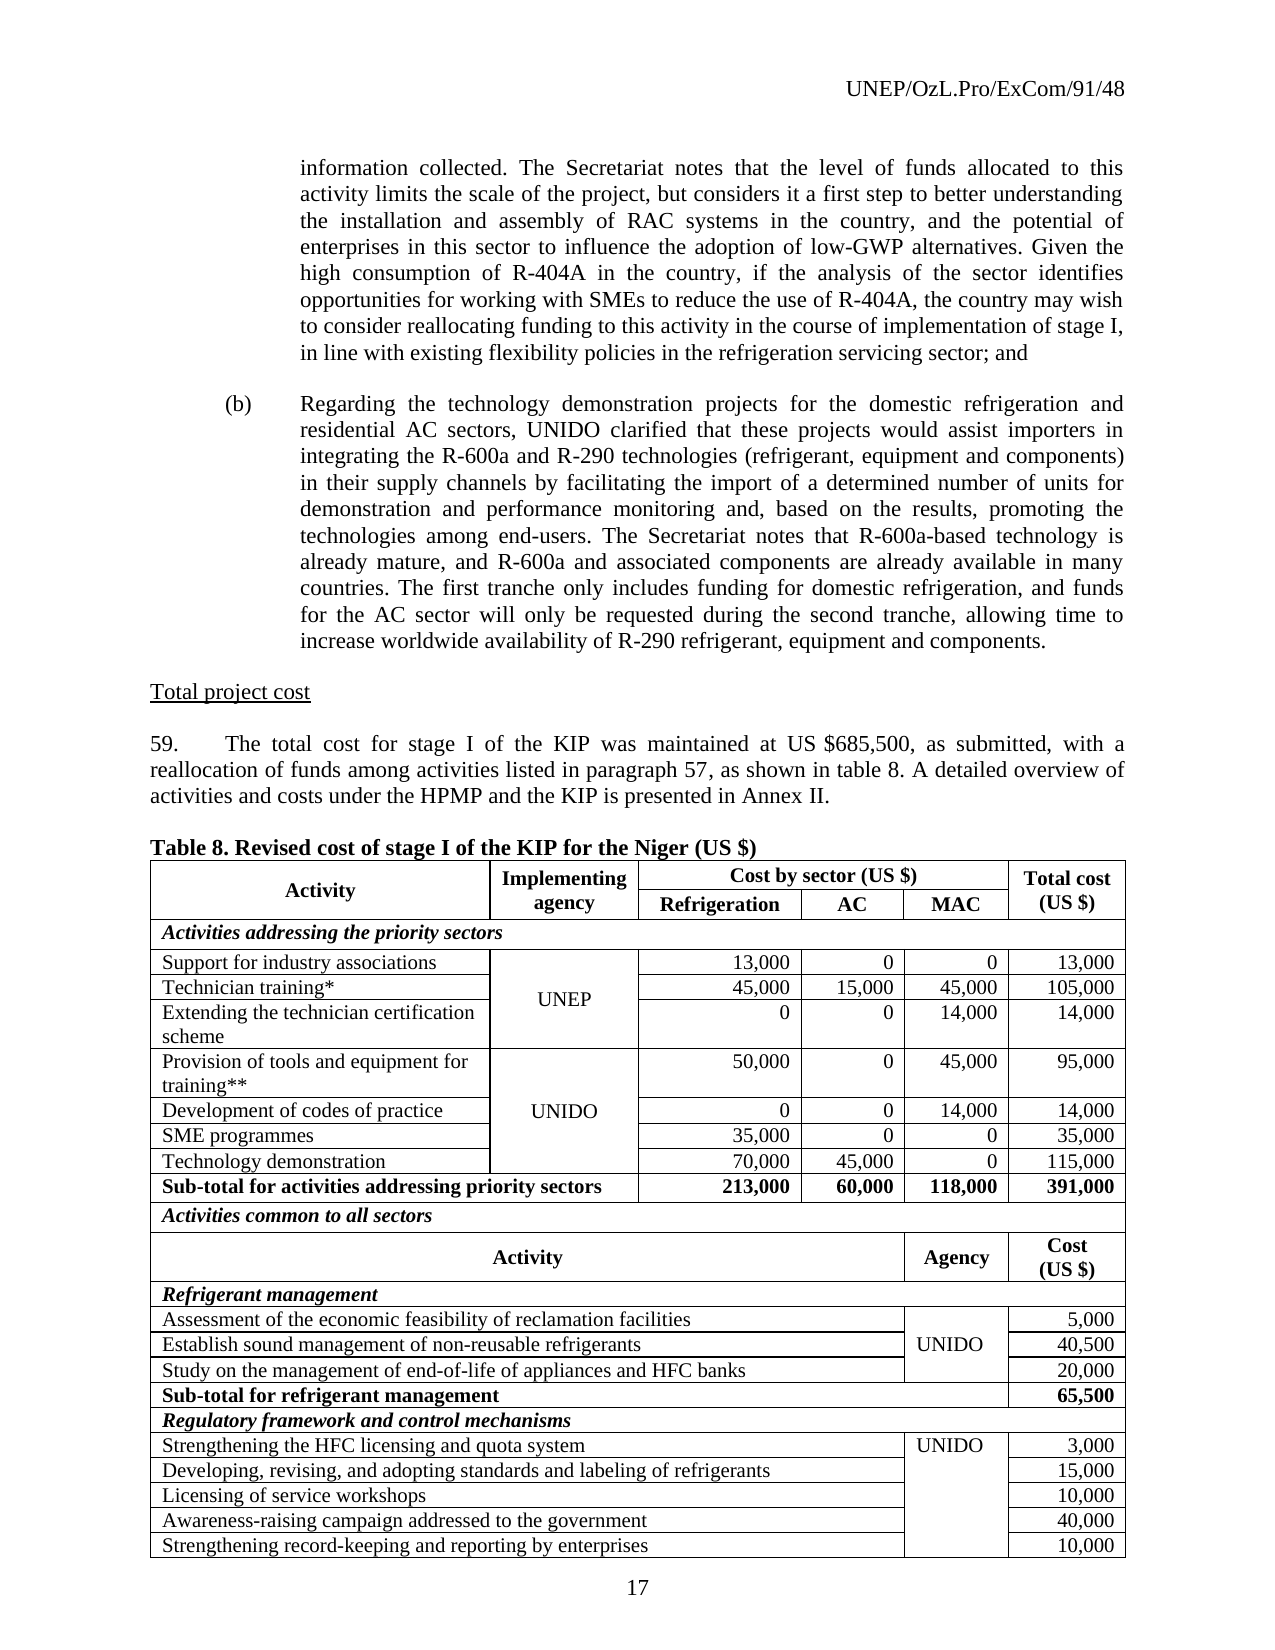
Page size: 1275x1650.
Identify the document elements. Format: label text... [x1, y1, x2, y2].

table_cell Provision of tools and equipment for training** [151, 1049, 489, 1097]
table_cell 0 [802, 950, 904, 974]
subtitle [225, 154, 1125, 365]
table_cell 50,000 [639, 1049, 801, 1097]
table_cell Strengthening the HFC licensing and quota system [151, 1433, 904, 1457]
table_cell 0 [905, 1149, 1008, 1173]
table_cell Study on the management of end-of-life of appliances and HFC banks [151, 1358, 904, 1382]
table_cell Activities common to all sectors [151, 1203, 1125, 1232]
table_cell 45,000 [802, 1149, 904, 1173]
table_cell 0 [639, 1098, 801, 1122]
table_cell Activities addressing the priority sectors [151, 920, 1125, 949]
table_cell Sub-total for refrigerant management [151, 1383, 1008, 1407]
table_cell Agency [905, 1233, 1008, 1281]
table_cell 45,000 [905, 1049, 1008, 1097]
table_cell Awareness-raising campaign addressed to the government [151, 1508, 904, 1532]
table_cell Activity [151, 1233, 904, 1281]
table_cell 35,000 [1009, 1124, 1125, 1147]
table_cell 35,000 [639, 1124, 801, 1147]
table_cell 0 [802, 1098, 904, 1122]
table_cell SME programmes [151, 1124, 489, 1147]
table_cell 20,000 [1009, 1358, 1125, 1382]
table_cell Technology demonstration [151, 1149, 489, 1173]
table_header Total cost (US $) [1009, 861, 1125, 918]
subtitle Table 8. Revised cost of stage I of the KIP for the Niger (US $) [150, 834, 1125, 860]
table_cell 0 [905, 1124, 1008, 1147]
table_cell MAC [904, 890, 1008, 918]
table_cell 95,000 [1009, 1049, 1125, 1097]
table_cell 10,000 [1009, 1533, 1125, 1557]
table_cell Development of codes of practice [151, 1098, 489, 1122]
table_cell UNIDO [491, 1049, 638, 1173]
table_cell 70,000 [639, 1149, 801, 1173]
table_cell 13,000 [1009, 950, 1125, 974]
table_cell 0 [639, 1000, 801, 1048]
table_cell 40,500 [1009, 1333, 1125, 1356]
table_cell Regulatory framework and control mechanisms [151, 1408, 1125, 1432]
table_cell 14,000 [1009, 1098, 1125, 1122]
table_cell Cost (US $) [1009, 1233, 1125, 1281]
table_cell 213,000 [639, 1174, 801, 1202]
table_cell 45,000 [639, 975, 801, 999]
table_cell 13,000 [639, 950, 801, 974]
table_cell Assessment of the economic feasibility of reclamation facilities [151, 1307, 904, 1331]
table_cell 5,000 [1009, 1307, 1125, 1331]
table_cell 0 [802, 1049, 904, 1097]
table_cell 0 [802, 1124, 904, 1147]
table_cell 391,000 [1009, 1174, 1125, 1202]
table_cell 15,000 [1009, 1458, 1125, 1482]
text Total project cost [150, 678, 1125, 705]
table_cell 0 [905, 950, 1008, 974]
table_cell Sub-total for activities addressing priority sectors [151, 1174, 638, 1202]
table_cell 14,000 [905, 1098, 1008, 1122]
table_cell Support for industry associations [151, 950, 489, 974]
table_cell AC [802, 890, 903, 918]
table_cell Extending the technician certification scheme [151, 1000, 489, 1048]
table_cell 15,000 [802, 975, 904, 999]
table_cell UNIDO [905, 1433, 1008, 1557]
subtitle Regarding the technology demonstration projects for the domestic refrigeration and residential AC sectors, UNIDO clarified that these projects would assist importers in integrating the R-600a and R-290 technologies (refrigerant, equipment and components) in their supply channels by facilitating the import of a determined number of units for demonstration and performance monitoring and, based on the results, promoting the technologies among end-users. The Secretariat notes that R-600a-based technology is already mature, and R-600a and associated components are already available in many countries. The first tranche only includes funding for domestic refrigeration, and funds for the AC sector will only be requested during the second tranche, allowing time to increase worldwide availability of R-290 refrigerant, equipment and components. [225, 390, 1125, 653]
table_cell Refrigeration [639, 890, 801, 918]
table_cell Strengthening record-keeping and reporting by enterprises [151, 1533, 904, 1557]
table_cell Establish sound management of non-reusable refrigerants [151, 1333, 904, 1356]
table_header Cost by sector (US $) [639, 861, 1008, 889]
subtitle The total cost for stage I of the KIP was maintained at US $685,500, as submitted, with a reallocation of funds among activities listed in paragraph 57, as shown in table 8. A detailed overview of activities and costs under the HPMP and the KIP is presented in Annex II. [150, 730, 1125, 809]
table_cell 0 [802, 1000, 904, 1048]
table_cell 118,000 [905, 1174, 1008, 1202]
table_header Implementing agency [491, 861, 638, 918]
table_cell Technician training* [151, 975, 489, 999]
table_header Activity [151, 861, 489, 918]
table_cell UNIDO [905, 1307, 1008, 1382]
table_cell 3,000 [1009, 1433, 1125, 1457]
table_cell Developing, revising, and adopting standards and labeling of refrigerants [151, 1458, 904, 1482]
table_cell 14,000 [905, 1000, 1008, 1048]
table_cell 40,000 [1009, 1508, 1125, 1532]
table_cell 45,000 [905, 975, 1008, 999]
table_cell 10,000 [1009, 1483, 1125, 1507]
table_cell 105,000 [1009, 975, 1125, 999]
table_cell Licensing of service workshops [151, 1483, 904, 1507]
table_cell 60,000 [802, 1174, 904, 1202]
table_cell 14,000 [1009, 1000, 1125, 1048]
table_cell Refrigerant management [151, 1282, 1125, 1306]
table_cell 115,000 [1009, 1149, 1125, 1173]
table_cell 65,500 [1009, 1383, 1125, 1407]
table_cell UNEP [491, 950, 638, 1048]
